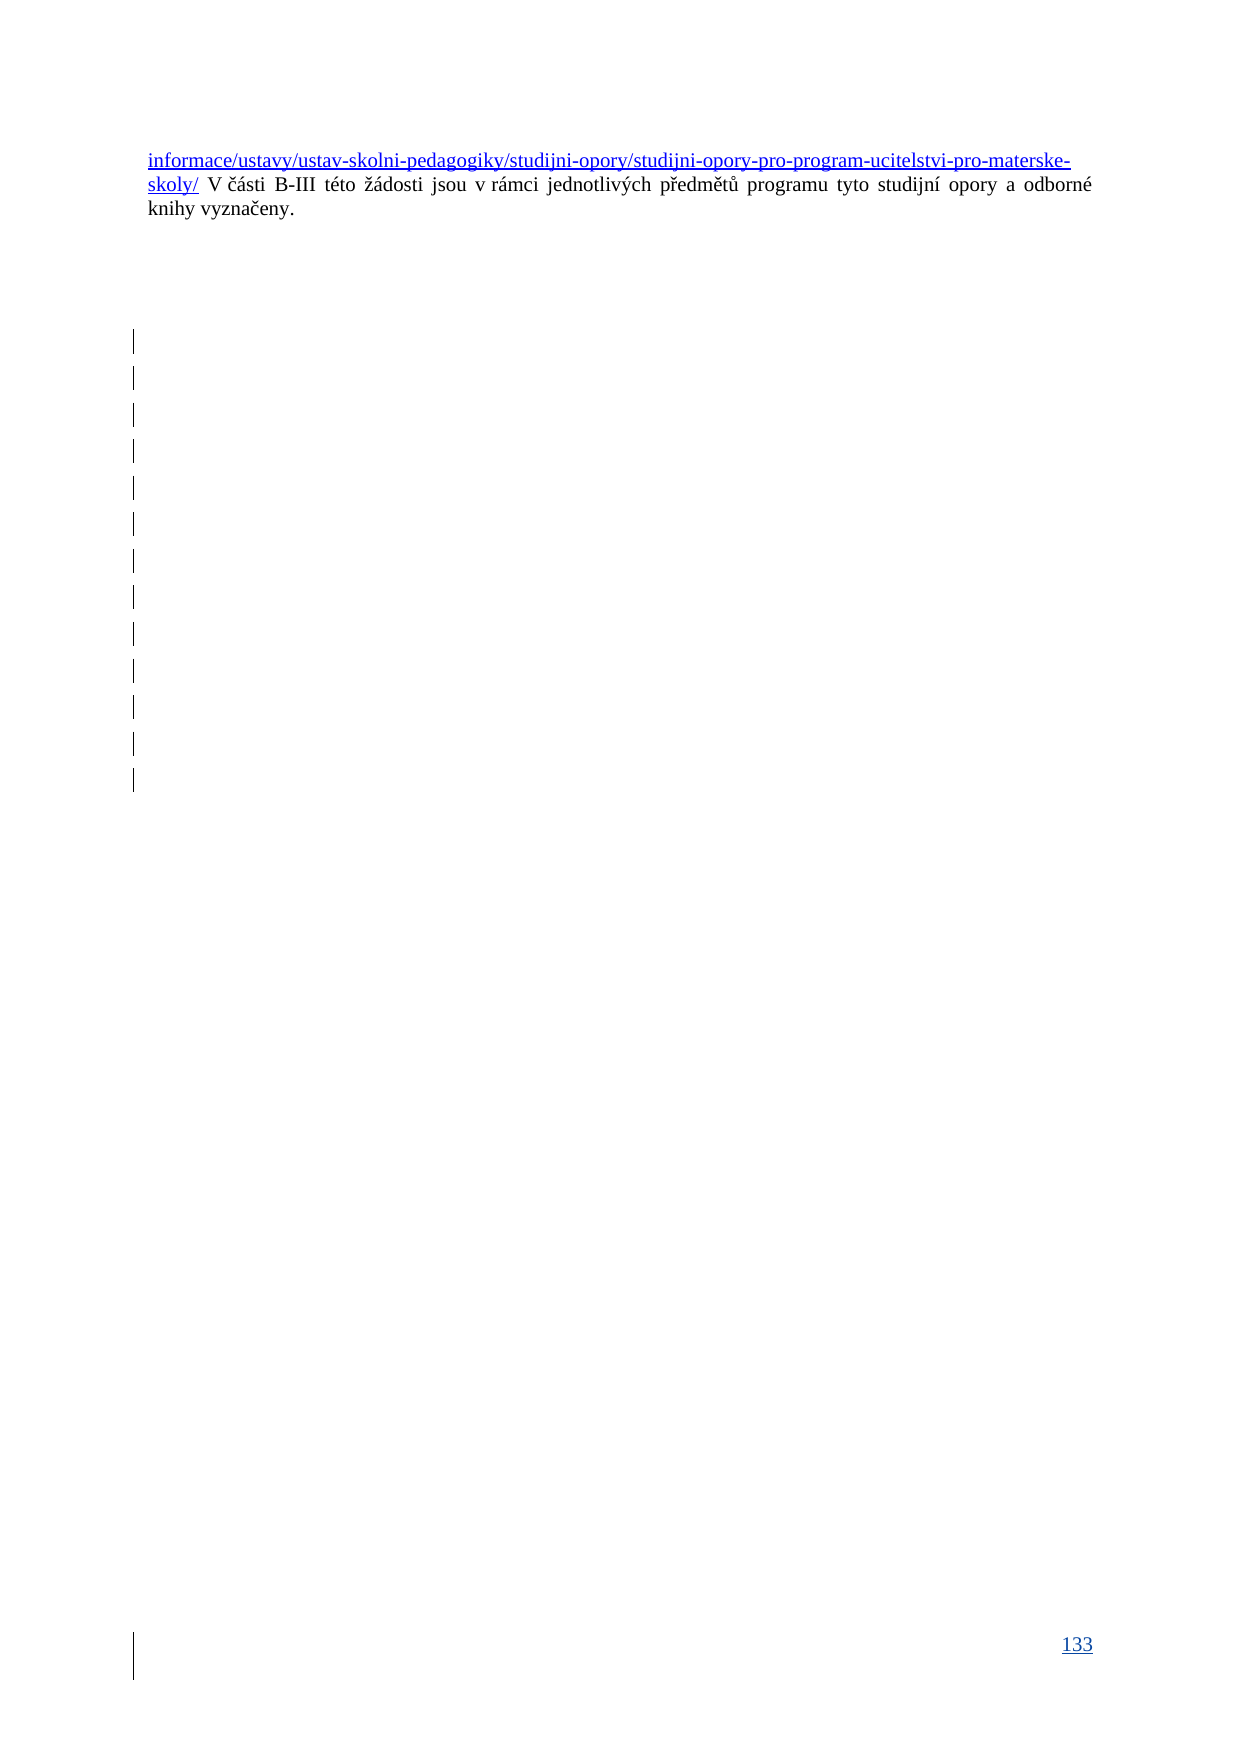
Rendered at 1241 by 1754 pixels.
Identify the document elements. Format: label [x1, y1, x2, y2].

text [148, 148, 1093, 220]
